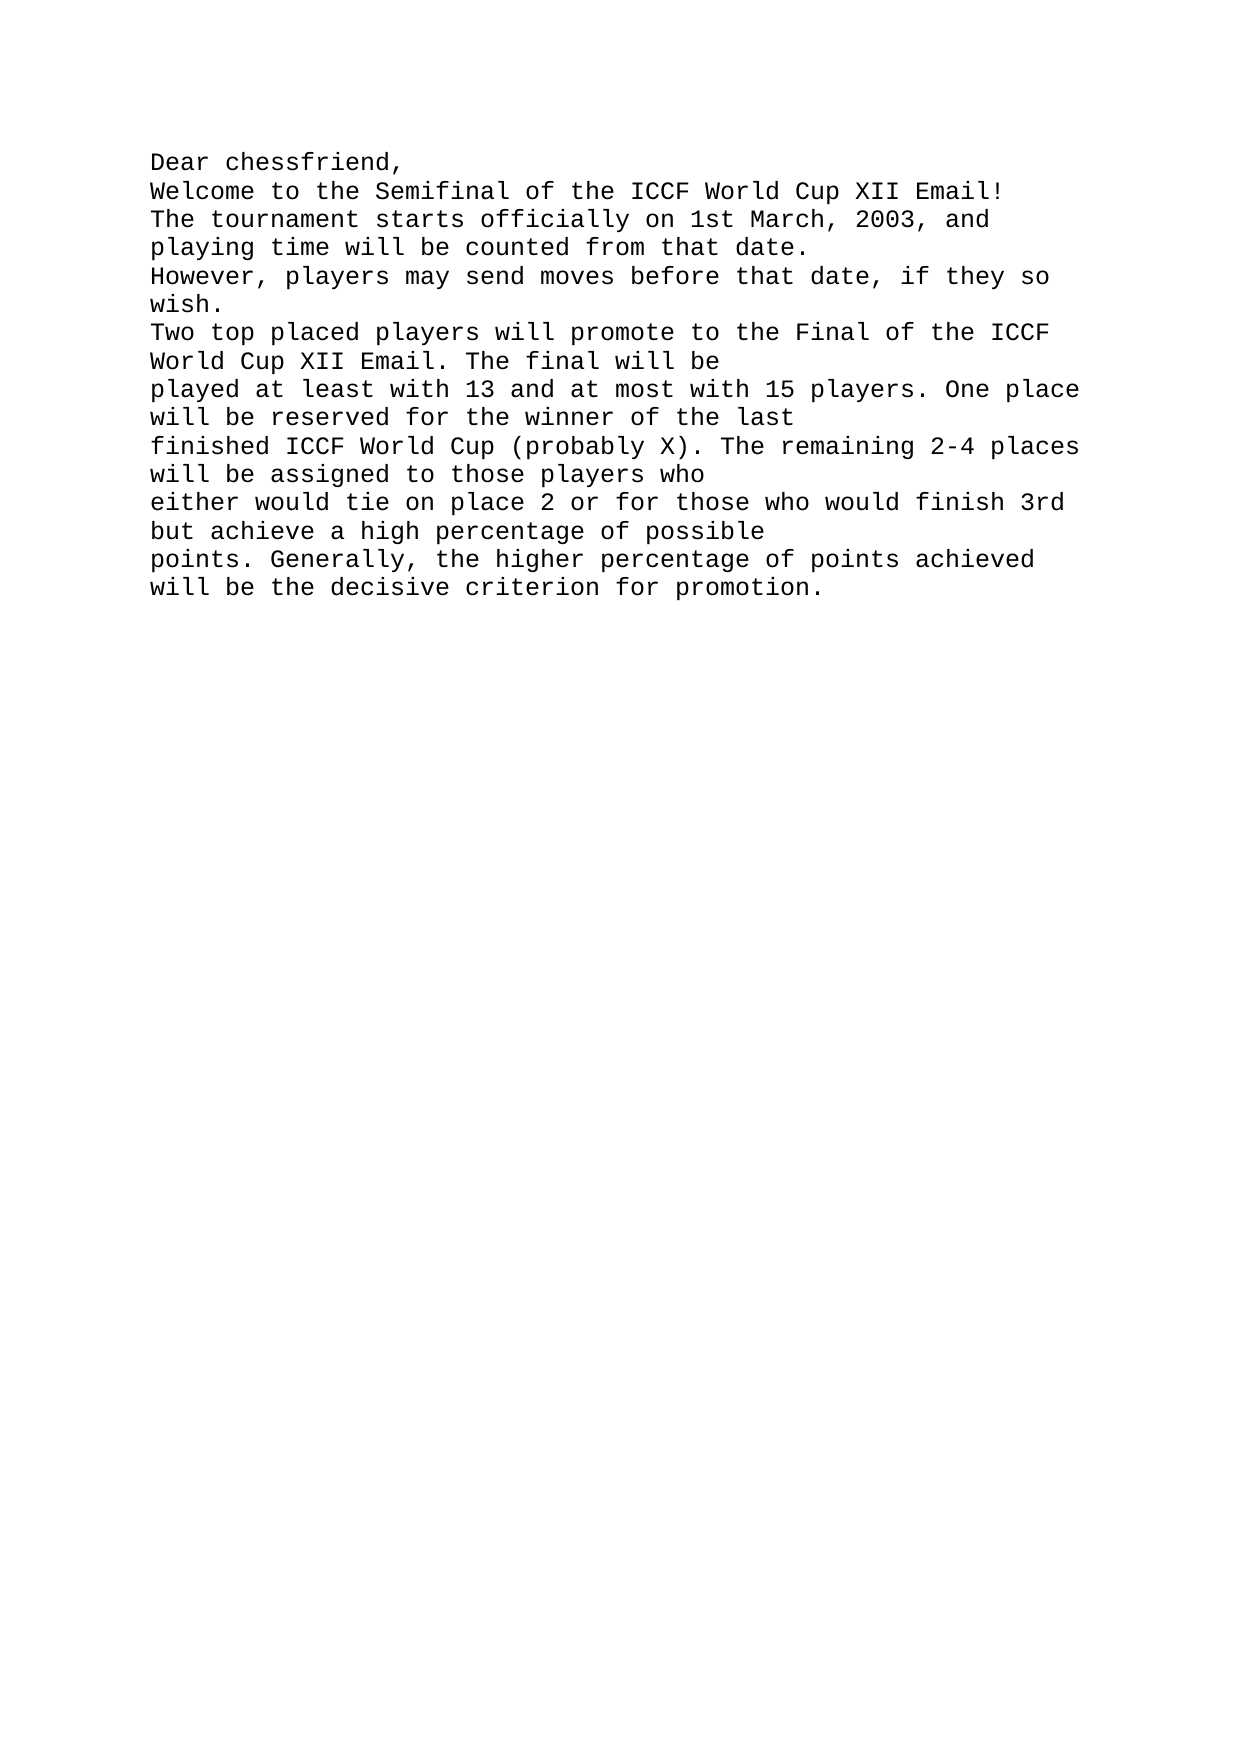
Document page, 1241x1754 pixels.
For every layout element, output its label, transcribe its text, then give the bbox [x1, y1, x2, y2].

text Two top placed players will promote to the Final of the ICCF World Cup XII Email. The final will be played at least with 13 and at most with 15 players. One place will be reserved for the winner of the last finished ICCF World Cup (probably X). The remaining 2-4 places will be assigned to those players who either would tie on place 2 or for those who would finish 3rd but achieve a high percentage of possible points. Generally, the higher percentage of points achieved will be the decisive criterion for promotion. [150, 320, 1090, 603]
text The tournament starts officially on 1st March, 2003, and playing time will be counted from that date. However, players may send moves before that date, if they so wish. [150, 207, 1090, 320]
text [150, 150, 1090, 178]
text Welcome to the Semifinal of the ICCF World Cup XII Email! [150, 178, 1090, 207]
